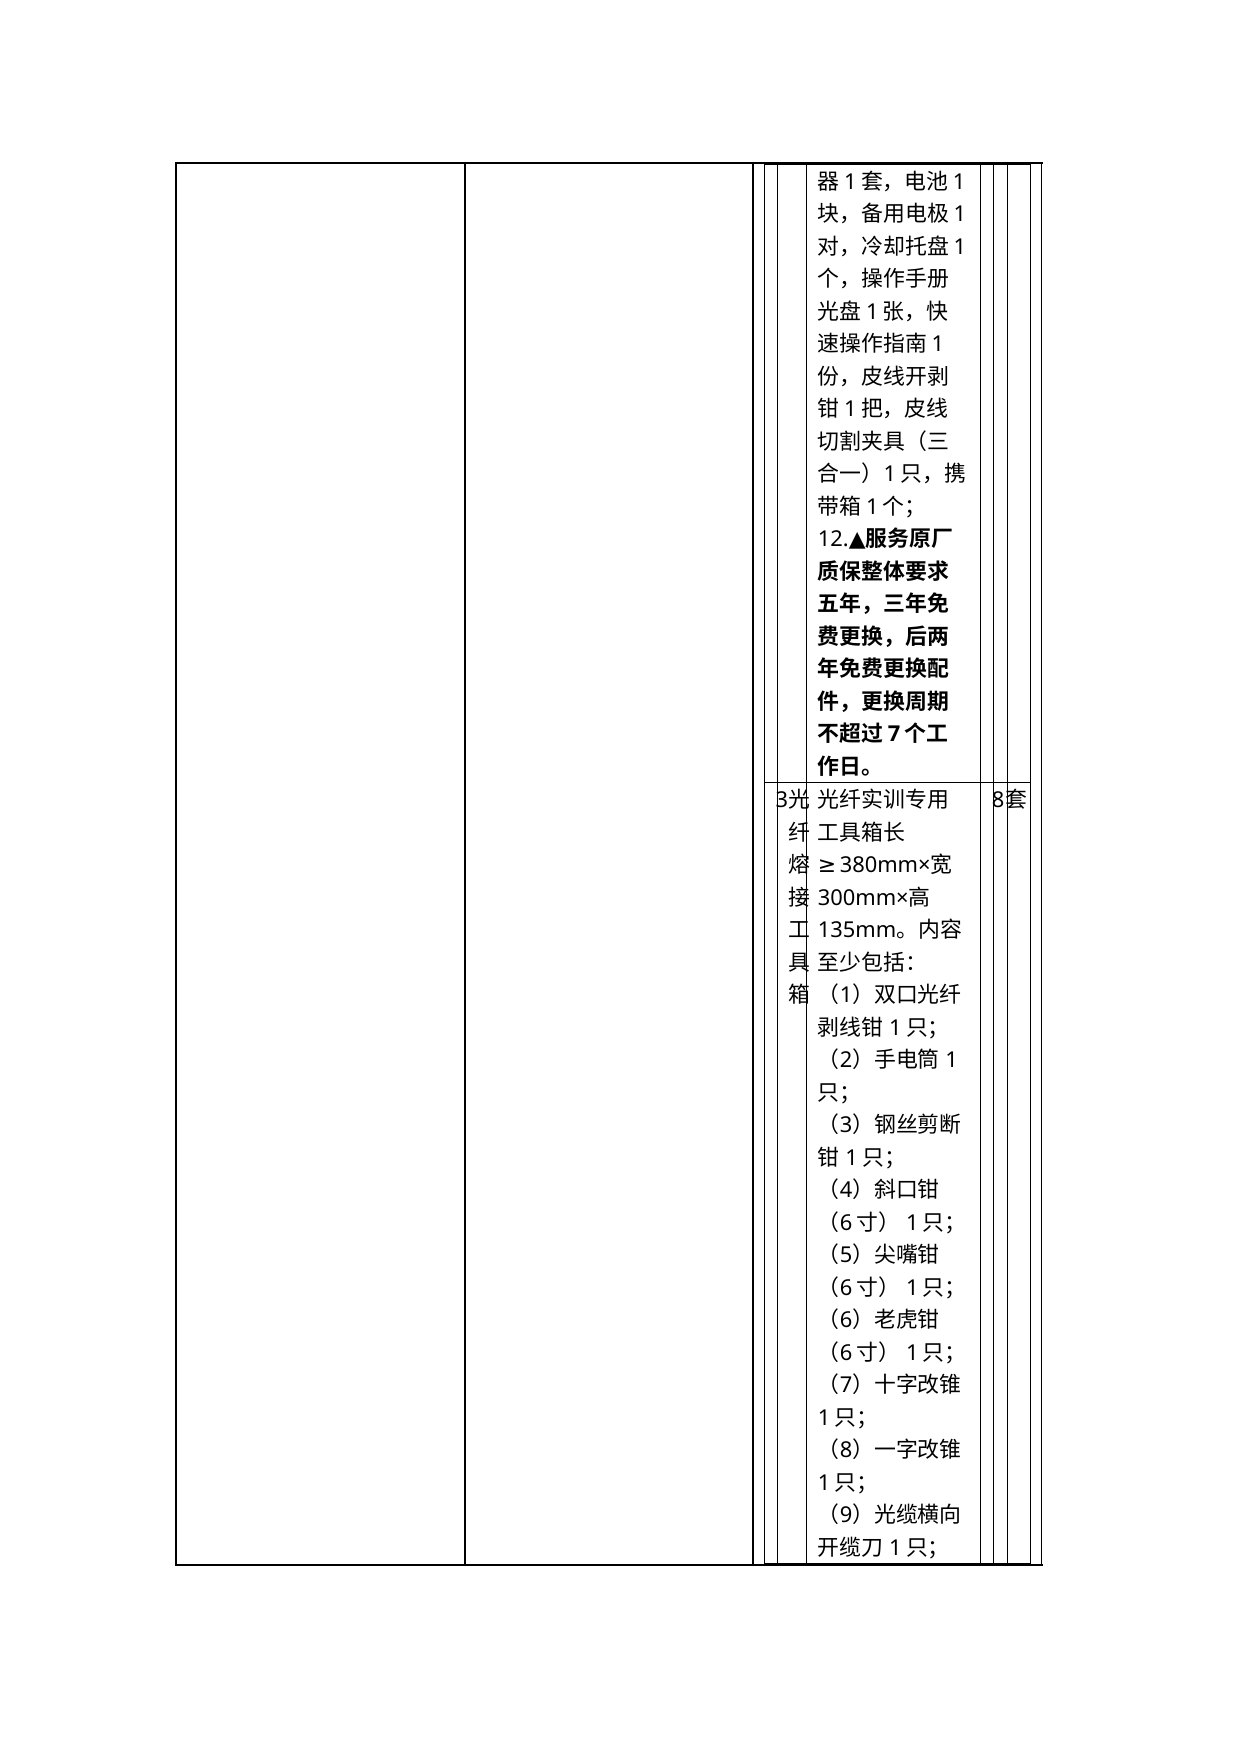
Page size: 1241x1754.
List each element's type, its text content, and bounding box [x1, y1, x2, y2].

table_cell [807, 783, 980, 1563]
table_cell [778, 783, 806, 1563]
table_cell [807, 165, 980, 782]
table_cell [754, 164, 764, 1564]
table_cell ▲ [466, 164, 752, 1564]
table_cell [981, 165, 993, 782]
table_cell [994, 783, 1007, 1563]
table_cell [1008, 783, 1030, 1563]
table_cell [994, 165, 1007, 782]
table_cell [1031, 164, 1041, 1564]
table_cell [981, 783, 993, 1563]
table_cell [1008, 165, 1030, 782]
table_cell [765, 783, 777, 1563]
table_cell 1 [177, 164, 464, 1564]
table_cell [778, 165, 806, 782]
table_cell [765, 165, 777, 782]
